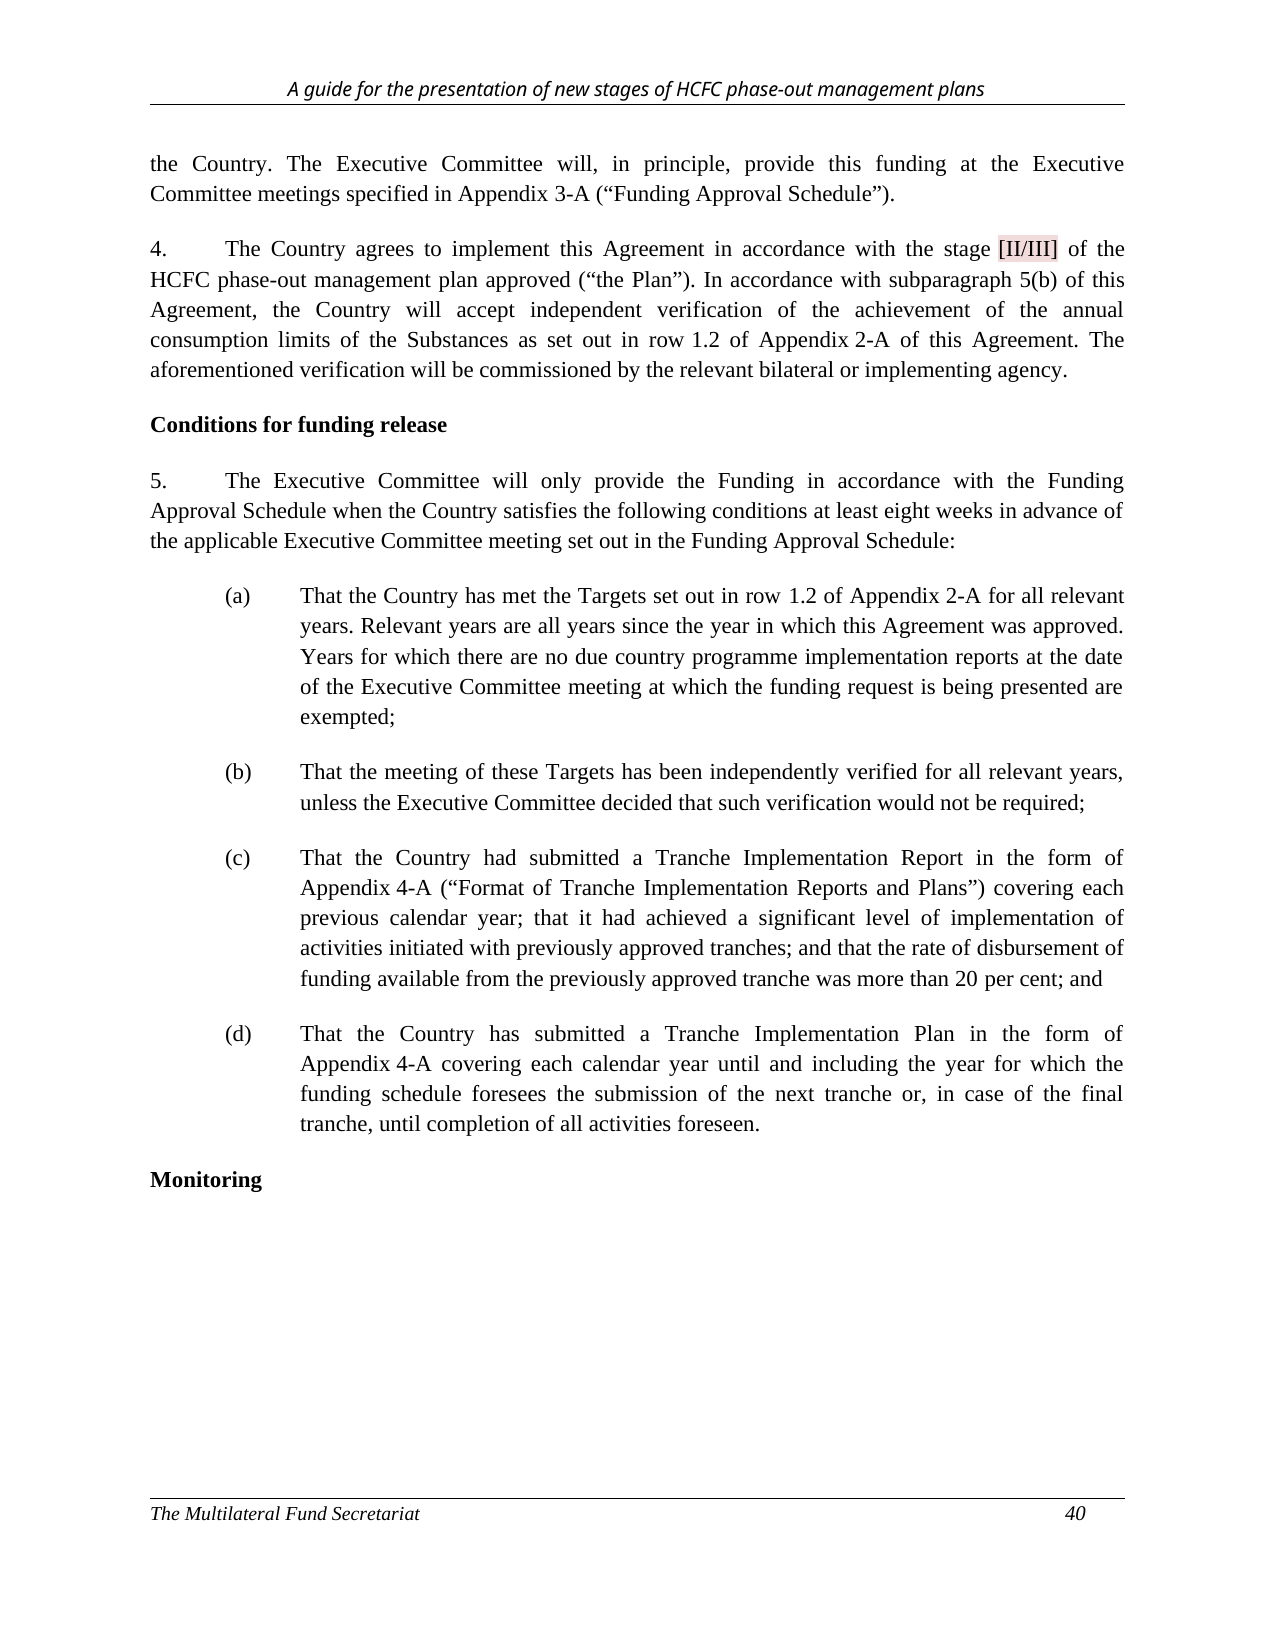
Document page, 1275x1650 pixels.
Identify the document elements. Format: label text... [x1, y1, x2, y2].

subtitle That the meeting of these Targets has been independently verified for all relevant years, unless the Executive Committee decided that such verification would not be required; [225, 758, 1125, 815]
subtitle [150, 150, 1125, 207]
subtitle The Country agrees to implement this Agreement in accordance with the stage [II/III] of the HCFC phase-out management plan approved (“the Plan”). In accordance with subparagraph 5(b) of this Agreement, the Country will accept independent verification of the achievement of the annual consumption limits of the Substances as set out in row 1.2 of Appendix 2-A of this Agreement. The aforementioned verification will be commissioned by the relevant bilateral or implementing agency. [150, 235, 1125, 383]
subtitle That the Country has met the Targets set out in row 1.2 of Appendix 2-A for all relevant years. Relevant years are all years since the year in which this Agreement was approved. Years for which there are no due country programme implementation reports at the date of the Executive Committee meeting at which the funding request is being presented are exempted; [225, 582, 1125, 729]
subtitle The Executive Committee will only provide the Funding in accordance with the Funding Approval Schedule when the Country satisfies the following conditions at least eight weeks in advance of the applicable Executive Committee meeting set out in the Funding Approval Schedule: [150, 467, 1125, 553]
text Conditions for funding release [150, 411, 1125, 438]
text Monitoring [150, 1166, 1125, 1192]
subtitle That the Country had submitted a Tranche Implementation Report in the form of Appendix 4-A (“Format of Tranche Implementation Reports and Plans”) covering each previous calendar year; that it had achieved a significant level of implementation of activities initiated with previously approved tranches; and that the rate of disbursement of funding available from the previously approved tranche was more than 20 per cent; and [225, 844, 1125, 991]
subtitle That the Country has submitted a Tranche Implementation Plan in the form of Appendix 4-A covering each calendar year until and including the year for which the funding schedule foresees the submission of the next tranche or, in case of the final tranche, until completion of all activities foreseen. [225, 1020, 1125, 1137]
